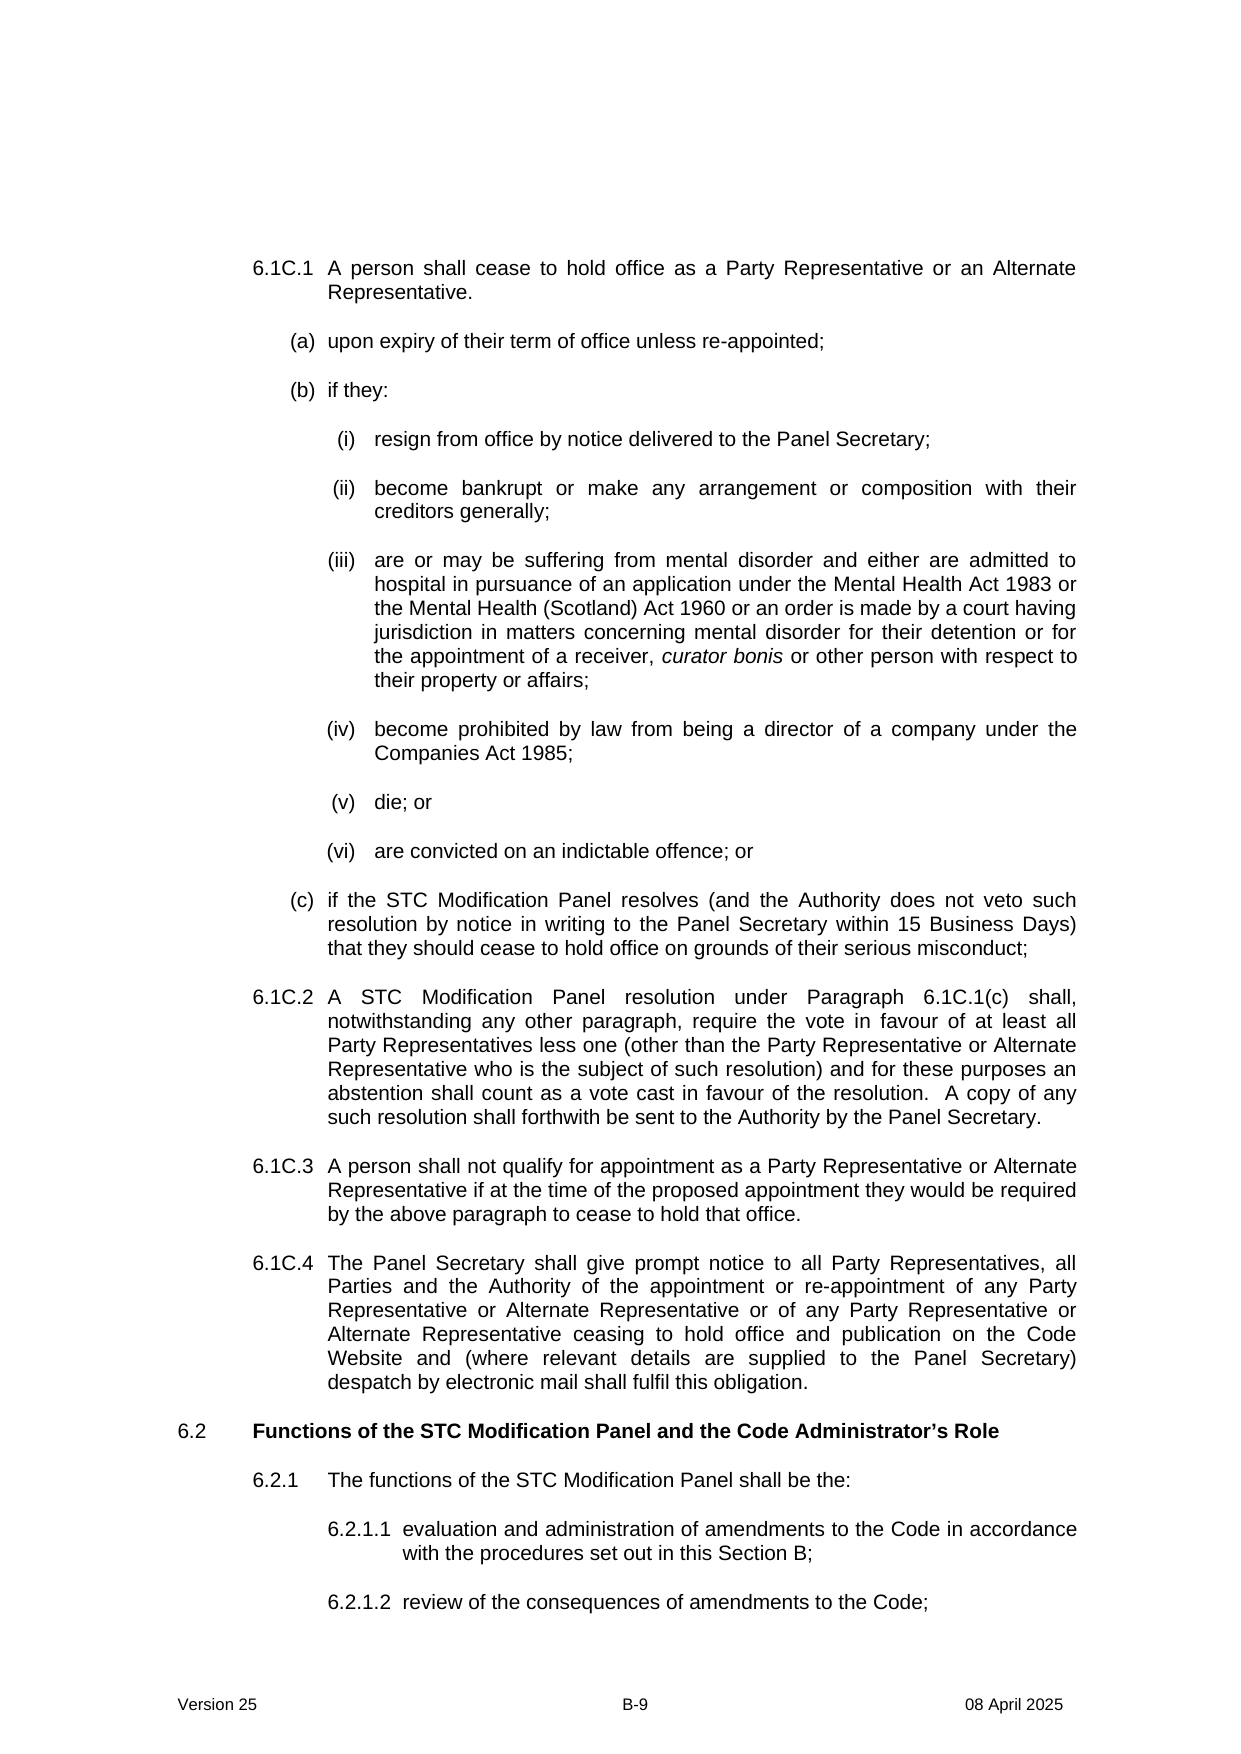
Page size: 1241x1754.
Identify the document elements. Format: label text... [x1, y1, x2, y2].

text 6.2.1 The functions of the STC Modification Panel shall be the: [177, 1468, 1078, 1492]
subtitle become prohibited by law from being a director of a company under the Companies Act 1985; [355, 717, 1078, 765]
text 6.2 Functions of the STC Modification Panel and the Code Administrator’s Role [177, 1419, 1078, 1443]
subtitle are or may be suffering from mental disorder and either are admitted to hospital in pursuance of an application under the Mental Health Act 1983 or the Mental Health (Scotland) Act 1960 or an order is made by a court having jurisdiction in matters concerning mental disorder for their detention or for the appointment of a receiver, curator bonis or other person with respect to their property or affairs; [355, 548, 1078, 692]
subtitle become bankrupt or make any arrangement or composition with their creditors generally; [355, 475, 1078, 523]
subtitle if they: [290, 377, 1078, 401]
subtitle A person shall cease to hold office as a Party Representative or an Alternate Representative. [252, 256, 1078, 303]
text 6.2.1.2 review of the consequences of amendments to the Code; [252, 1590, 1078, 1614]
subtitle are convicted on an indictable offence; or [355, 839, 1078, 863]
subtitle The Panel Secretary shall give prompt notice to all Party Representatives, all Parties and the Authority of the appointment or re-appointment of any Party Representative or Alternate Representative or of any Party Representative or Alternate Representative ceasing to hold office and publication on the Code Website and (where relevant details are supplied to the Panel Secretary) despatch by electronic mail shall fulfil this obligation. [252, 1250, 1078, 1394]
subtitle A STC Modification Panel resolution under Paragraph 6.1C.1(c) shall, notwithstanding any other paragraph, require the vote in favour of at least all Party Representatives less one (other than the Party Representative or Alternate Representative who is the subject of such resolution) and for these purposes an abstention shall count as a vote cast in favour of the resolution. A copy of any such resolution shall forthwith be sent to the Authority by the Panel Secretary. [252, 985, 1078, 1128]
subtitle upon expiry of their term of office unless re-appointed; [290, 328, 1078, 352]
subtitle resign from office by notice delivered to the Panel Secretary; [355, 426, 1078, 450]
subtitle if the STC Modification Panel resolves (and the Authority does not veto such resolution by notice in writing to the Panel Secretary within 15 Business Days) that they should cease to hold office on grounds of their serious misconduct; [290, 888, 1078, 960]
subtitle die; or [355, 790, 1078, 814]
subtitle A person shall not qualify for appointment as a Party Representative or Alternate Representative if at the time of the proposed appointment they would be required by the above paragraph to cease to hold that office. [252, 1153, 1078, 1225]
text 6.2.1.1 evaluation and administration of amendments to the Code in accordance with the procedures set out in this Section B; [327, 1517, 1078, 1565]
